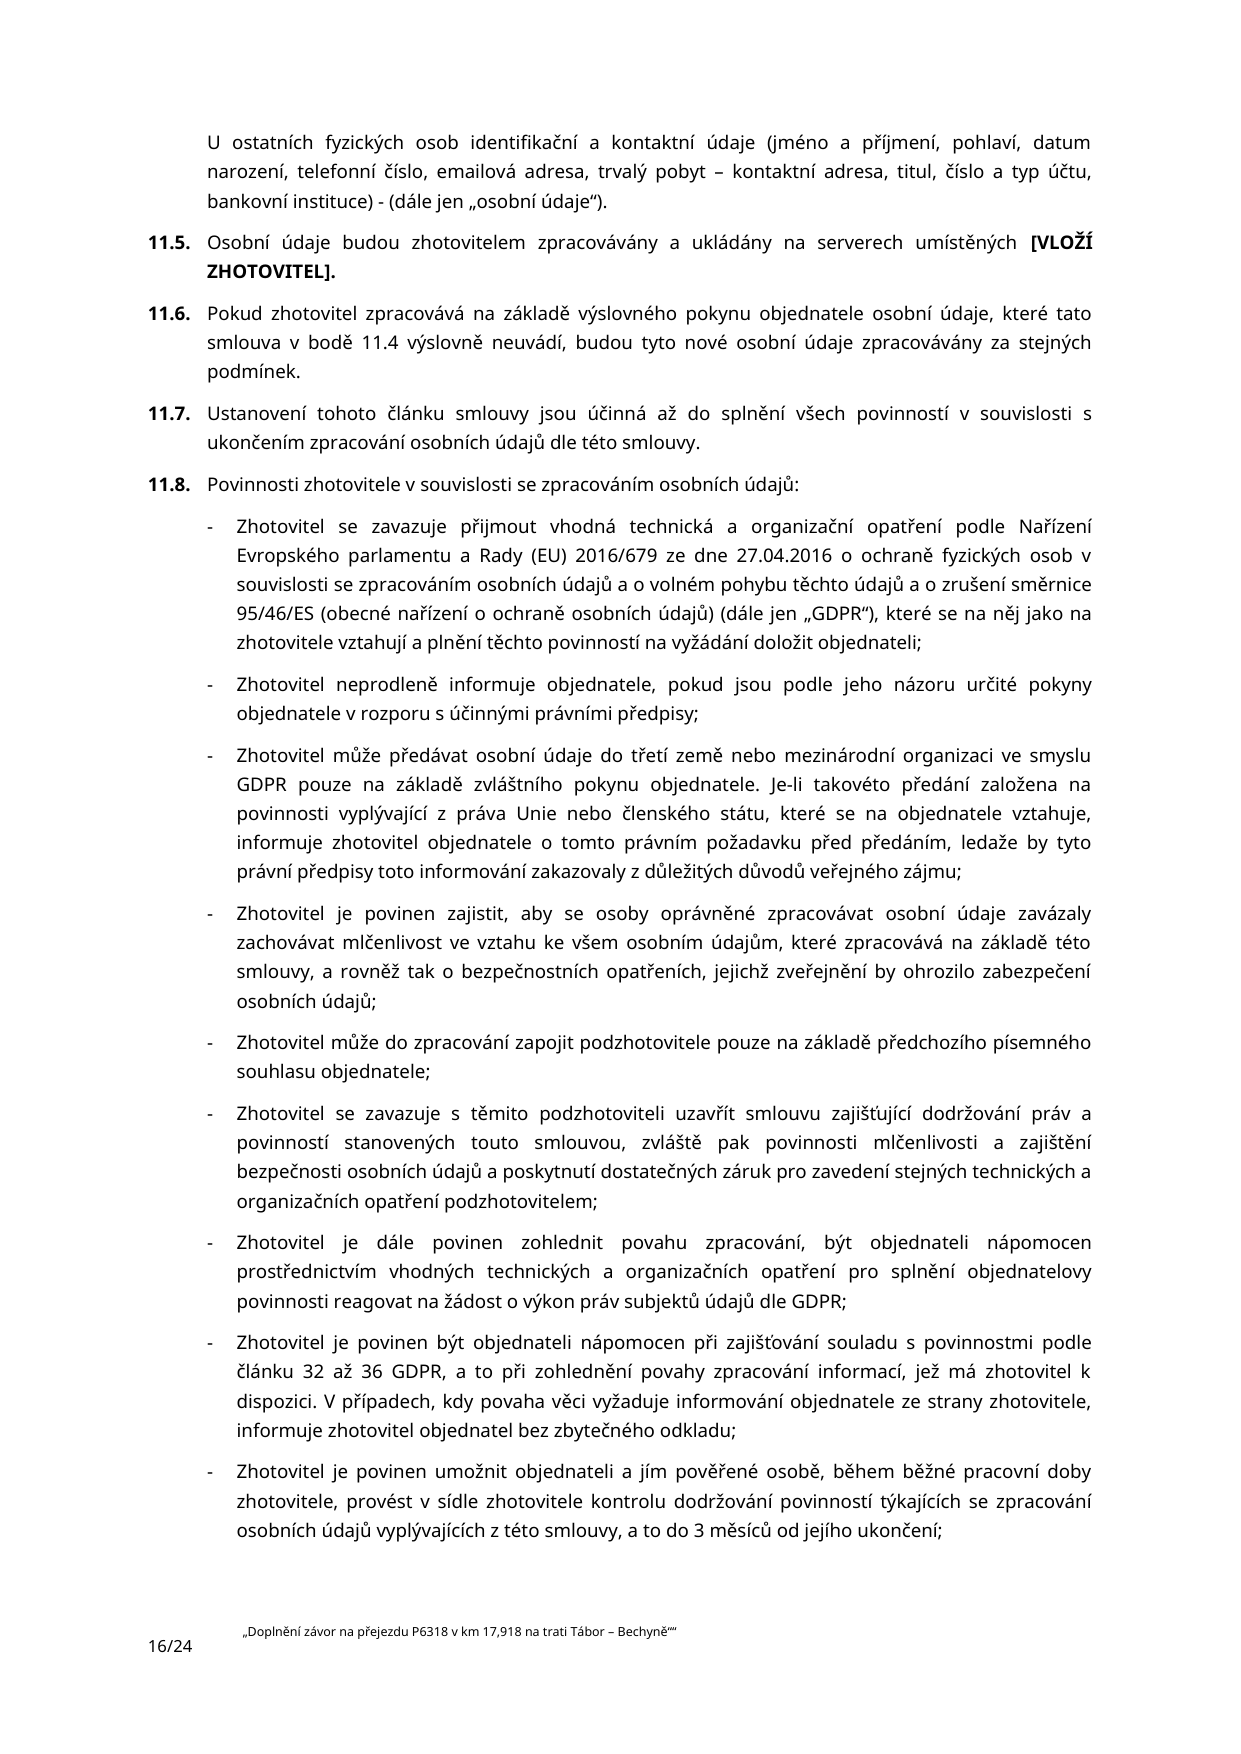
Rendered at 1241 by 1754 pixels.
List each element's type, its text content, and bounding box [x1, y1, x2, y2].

text 11.5. Osobní údaje budou zhotovitelem zpracovávány a ukládány na serverech umístěných [VLOŽÍ ZHOTOVITEL]. [148, 226, 1092, 285]
text - Zhotovitel je povinen být objednateli nápomocen při zajišťování souladu s povinnostmi podle článku 32 až 36 GDPR, a to při zohlednění povahy zpracování informací, jež má zhotovitel k dispozici. V případech, kdy povaha věci vyžaduje informování objednatele ze strany zhotovitele, informuje zhotovitel objednatel bez zbytečného odkladu; [207, 1326, 1092, 1443]
text - Zhotovitel neprodleně informuje objednatele, pokud jsou podle jeho názoru určité pokyny objednatele v rozporu s účinnými právními předpisy; [207, 668, 1092, 726]
text - Zhotovitel se zavazuje přijmout vhodná technická a organizační opatření podle Nařízení Evropského parlamentu a Rady (EU) 2016/679 ze dne 27.04.2016 o ochraně fyzických osob v souvislosti se zpracováním osobních údajů a o volném pohybu těchto údajů a o zrušení směrnice 95/46/ES (obecné nařízení o ochraně osobních údajů) (dále jen „GDPR“), které se na něj jako na zhotovitele vztahují a plnění těchto povinností na vyžádání doložit objednateli; [207, 510, 1092, 656]
text - Zhotovitel se zavazuje s těmito podzhotoviteli uzavřít smlouvu zajišťující dodržování práv a povinností stanovených touto smlouvou, zvláště pak povinnosti mlčenlivosti a zajištění bezpečnosti osobních údajů a poskytnutí dostatečných záruk pro zavedení stejných technických a organizačních opatření podzhotovitelem; [207, 1097, 1092, 1214]
text 11.6. Pokud zhotovitel zpracovává na základě výslovného pokynu objednatele osobní údaje, které tato smlouva v bodě 11.4 výslovně neuvádí, budou tyto nové osobní údaje zpracovávány za stejných podmínek. [148, 297, 1092, 385]
text 11.7. Ustanovení tohoto článku smlouvy jsou účinná až do splnění všech povinností v souvislosti s ukončením zpracování osobních údajů dle této smlouvy. [148, 397, 1092, 456]
text 11.8. Povinnosti zhotovitele v souvislosti se zpracováním osobních údajů: [148, 468, 1092, 497]
text U ostatních fyzických osob identifikační a kontaktní údaje (jméno a příjmení, pohlaví, datum narození, telefonní číslo, emailová adresa, trvalý pobyt – kontaktní adresa, titul, číslo a typ účtu, bankovní instituce) - (dále jen „osobní údaje“). [207, 126, 1092, 214]
text - Zhotovitel může předávat osobní údaje do třetí země nebo mezinárodní organizaci ve smyslu GDPR pouze na základě zvláštního pokynu objednatele. Je-li takovéto předání založena na povinnosti vyplývající z práva Unie nebo členského státu, které se na objednatele vztahuje, informuje zhotovitel objednatele o tomto právním požadavku před předáním, ledaže by tyto právní předpisy toto informování zakazovaly z důležitých důvodů veřejného zájmu; [207, 739, 1092, 885]
text - Zhotovitel je dále povinen zohlednit povahu zpracování, být objednateli nápomocen prostřednictvím vhodných technických a organizačních opatření pro splnění objednatelovy povinnosti reagovat na žádost o výkon práv subjektů údajů dle GDPR; [207, 1226, 1092, 1314]
text - Zhotovitel může do zpracování zapojit podzhotovitele pouze na základě předchozího písemného souhlasu objednatele; [207, 1026, 1092, 1085]
text - Zhotovitel je povinen umožnit objednateli a jím pověřené osobě, během běžné pracovní doby zhotovitele, provést v sídle zhotovitele kontrolu dodržování povinností týkajících se zpracování osobních údajů vyplývajících z této smlouvy, a to do 3 měsíců od jejího ukončení; [207, 1456, 1092, 1543]
text - Zhotovitel je povinen zajistit, aby se osoby oprávněné zpracovávat osobní údaje zavázaly zachovávat mlčenlivost ve vztahu ke všem osobním údajům, které zpracovává na základě této smlouvy, a rovněž tak o bezpečnostních opatřeních, jejichž zveřejnění by ohrozilo zabezpečení osobních údajů; [207, 897, 1092, 1014]
